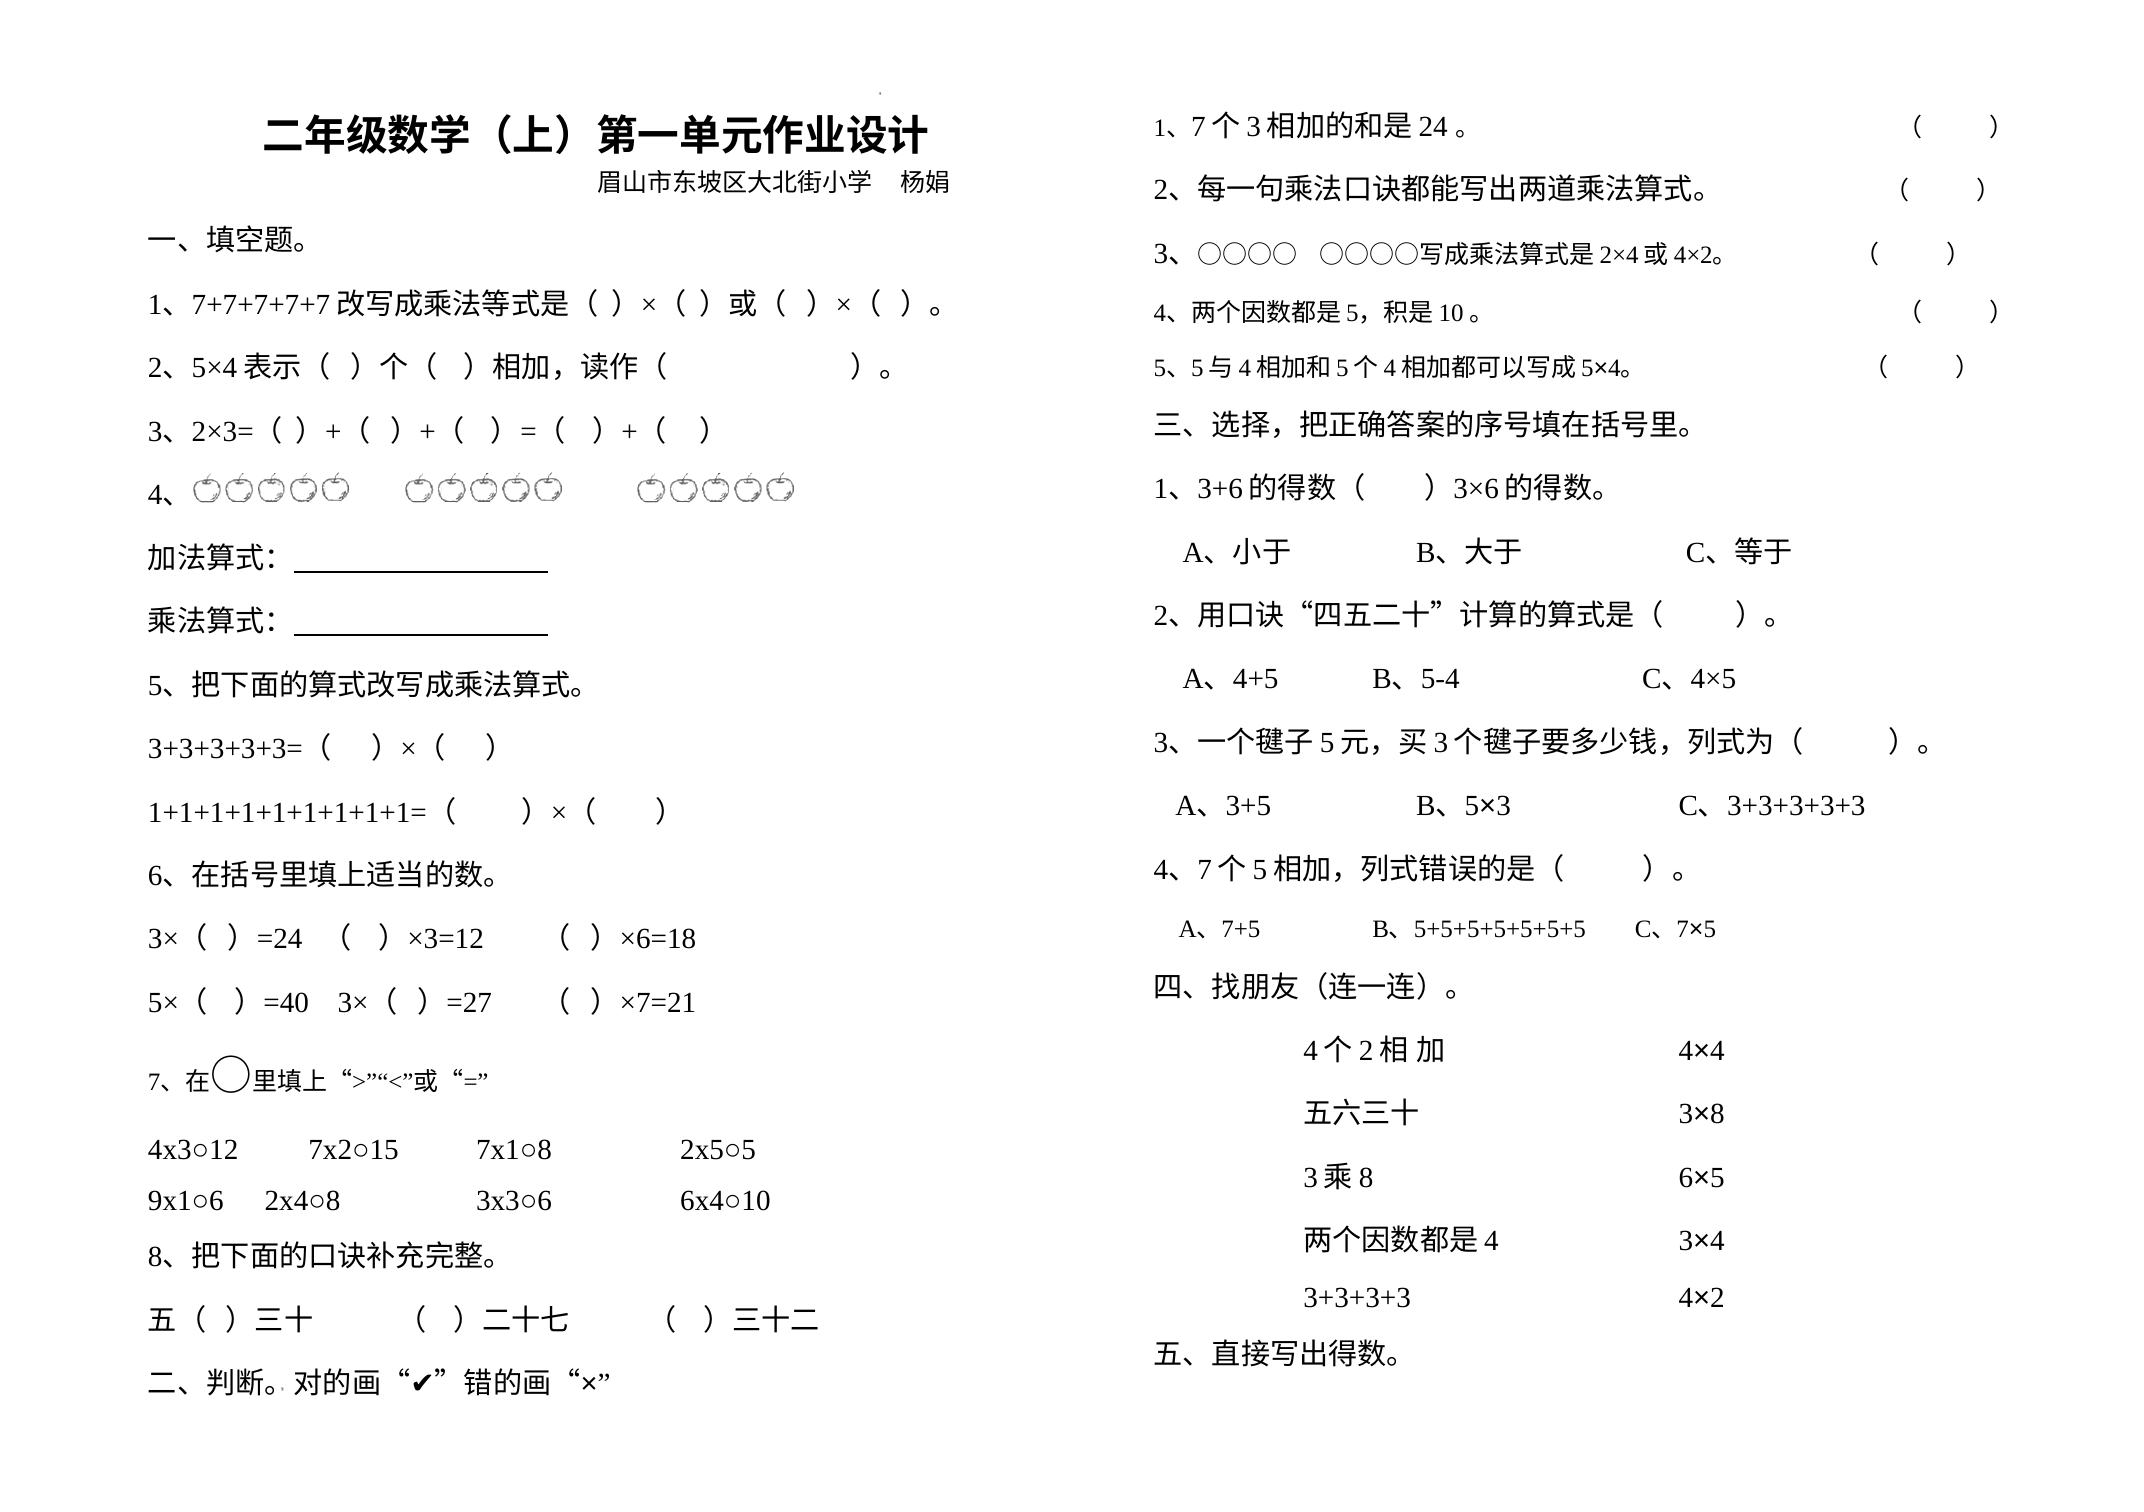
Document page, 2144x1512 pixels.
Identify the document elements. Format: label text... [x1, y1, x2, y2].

text 一、填空题。 [148, 217, 1044, 259]
text 加法算式： [148, 534, 1044, 577]
list 找朋友（连一连）。 [1153, 963, 2049, 1006]
list 直接写出得数。 [1153, 1331, 2049, 1373]
text A、小于 B、大于 C、等于 [1153, 528, 2049, 571]
text 五六三十 3×8 [1153, 1090, 2049, 1132]
text 4、7个5相加，列式错误的是（ ）。 [1153, 845, 2049, 888]
text 1+1+1+1+1+1+1+1+1=（ ）×（ ） [148, 788, 1044, 830]
text 4x3○12 7x2○15 7x1○8 2x5○5 [148, 1132, 1044, 1166]
text A、4+5 B、5-4 C、4×5 [1153, 655, 2049, 697]
text 乘法算式： [148, 598, 1044, 640]
text 7、在○里填上“>”“<”或“=” [148, 1042, 1044, 1102]
text A、3+5 B、5×3 C、3+3+3+3+3 [1153, 782, 2049, 824]
text 5×（ ）=40 3×（ ）=27 （ ）×7=21 [148, 978, 1044, 1021]
text 2、用口诀“四五二十”计算的算式是（ ）。 [1153, 592, 2049, 634]
text 二年级数学（上）第一单元作业设计 [148, 102, 1044, 163]
text 二、判断。对的画“✔”错的画“×” [148, 1360, 1044, 1402]
text 2、每一句乘法口诀都能写出两道乘法算式。 （ ） 3、○○○○ ○○○○写成乘法算式是2×4或4×2。 （ ） [1153, 166, 2049, 271]
text 2、5×4表示（ ）个（ ）相加，读作（ ）。 [148, 344, 1044, 386]
text 3×（ ）=24 （ ）×3=12 （ ）×6=18 [148, 915, 1044, 957]
text 1、7+7+7+7+7改写成乘法等式是（ ）×（ ）或（ ）×（ ）。 [148, 280, 1044, 323]
text 1、7个3相加的和是24 。 （ ） [1153, 102, 2049, 144]
text 4、 [148, 471, 1044, 513]
text 3+3+3+3 4×2 [1153, 1280, 2049, 1314]
text 3、2×3=（ ）+（ ）+（ ）=（ ）+（ ） [148, 407, 1044, 449]
text 9x1○6 2x4○8 3x3○6 6x4○10 [148, 1183, 1044, 1216]
text A、7+5 B、5+5+5+5+5+5+5 C、7×5 [1153, 909, 2049, 945]
text 6、在括号里填上适当的数。 [148, 852, 1044, 894]
text 两个因数都是4 3×4 [1153, 1217, 2049, 1259]
text 4个2相 加 4×4 [1153, 1027, 2049, 1069]
text 眉山市东坡区大北街小学 杨娟 [148, 163, 1044, 199]
text 4、两个因数都是5，积是10 。 （ ） [1153, 293, 2049, 329]
text 5、5与4相加和5个4相加都可以写成5×4。 （ ） [1153, 347, 2049, 383]
text 8、把下面的口诀补充完整。 [148, 1233, 1044, 1275]
list 选择，把正确答案的序号填在括号里。 [1153, 401, 2049, 444]
text 5、把下面的算式改写成乘法算式。 [148, 661, 1044, 703]
text 3+3+3+3+3=（ ）×（ ） [148, 725, 1044, 767]
text 五（ ）三十 （ ）二十七 （ ）三十二 [148, 1296, 1044, 1339]
text 3、一个毽子5元，买3个毽子要多少钱，列式为（ ）。 [1153, 718, 2049, 761]
text 3乘8 6×5 [1153, 1153, 2049, 1196]
text 1、3+6的得数（ ）3×6的得数。 [1153, 465, 2049, 507]
